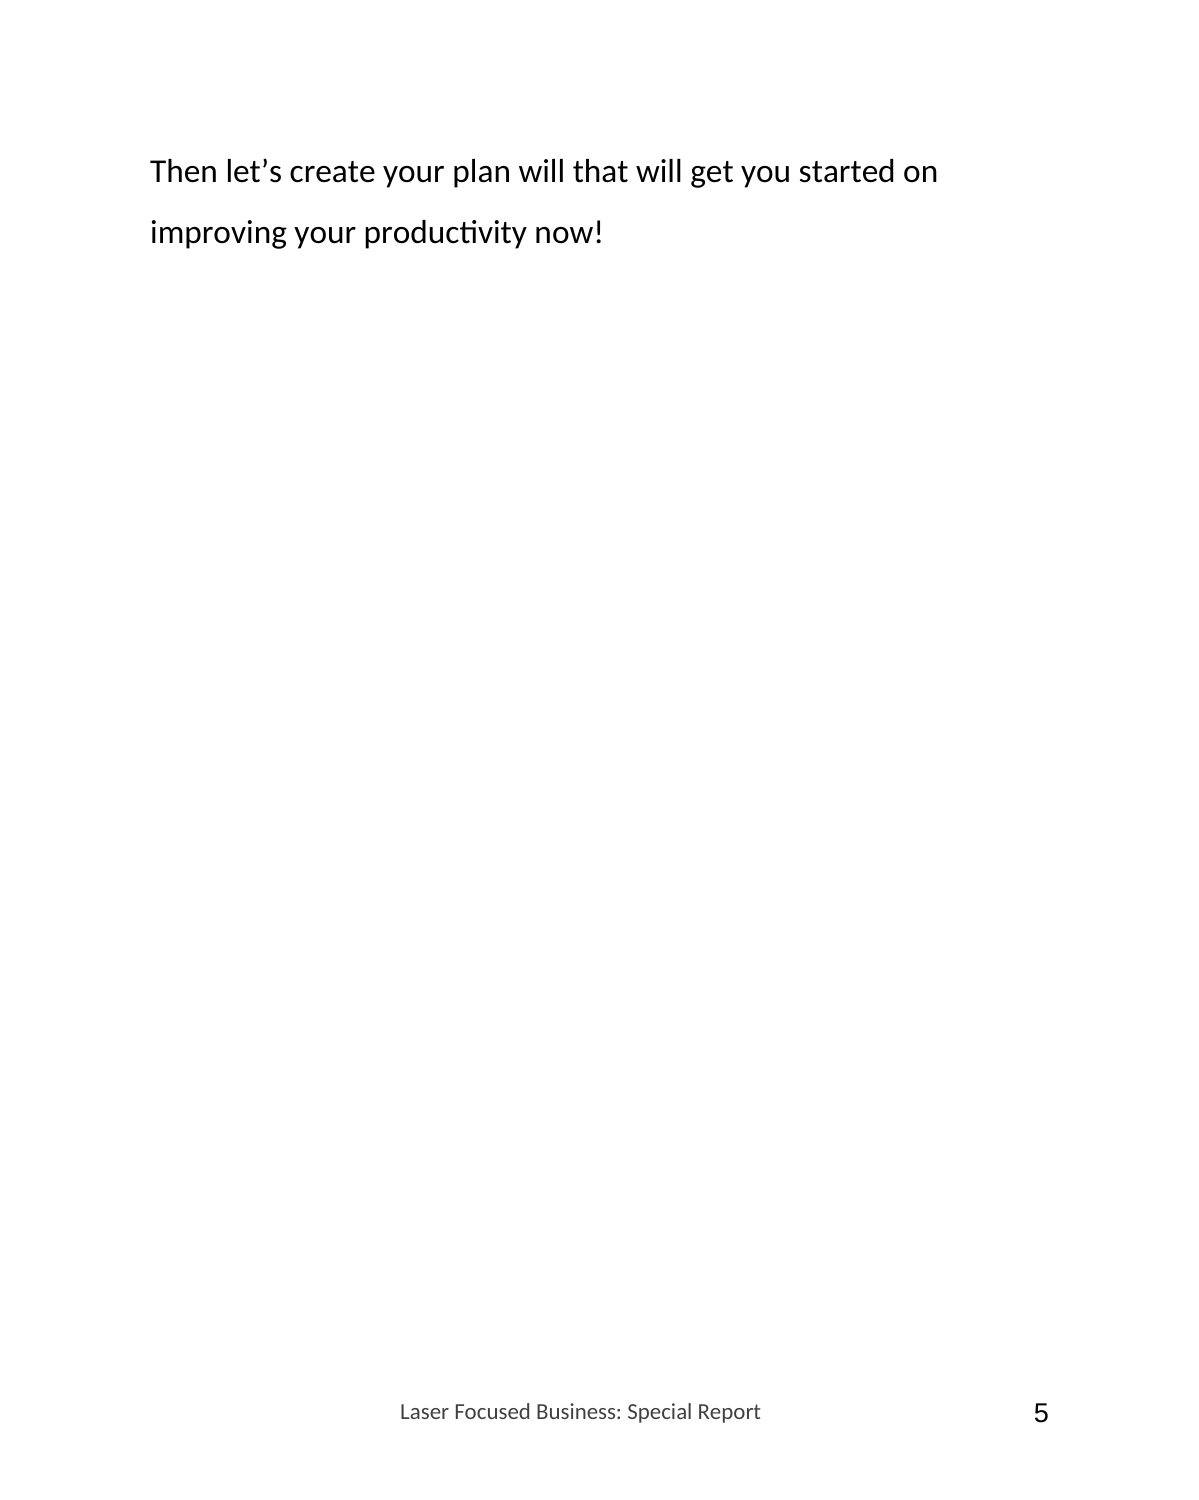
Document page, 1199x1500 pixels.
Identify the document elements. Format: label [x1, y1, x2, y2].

text [150, 150, 1049, 252]
